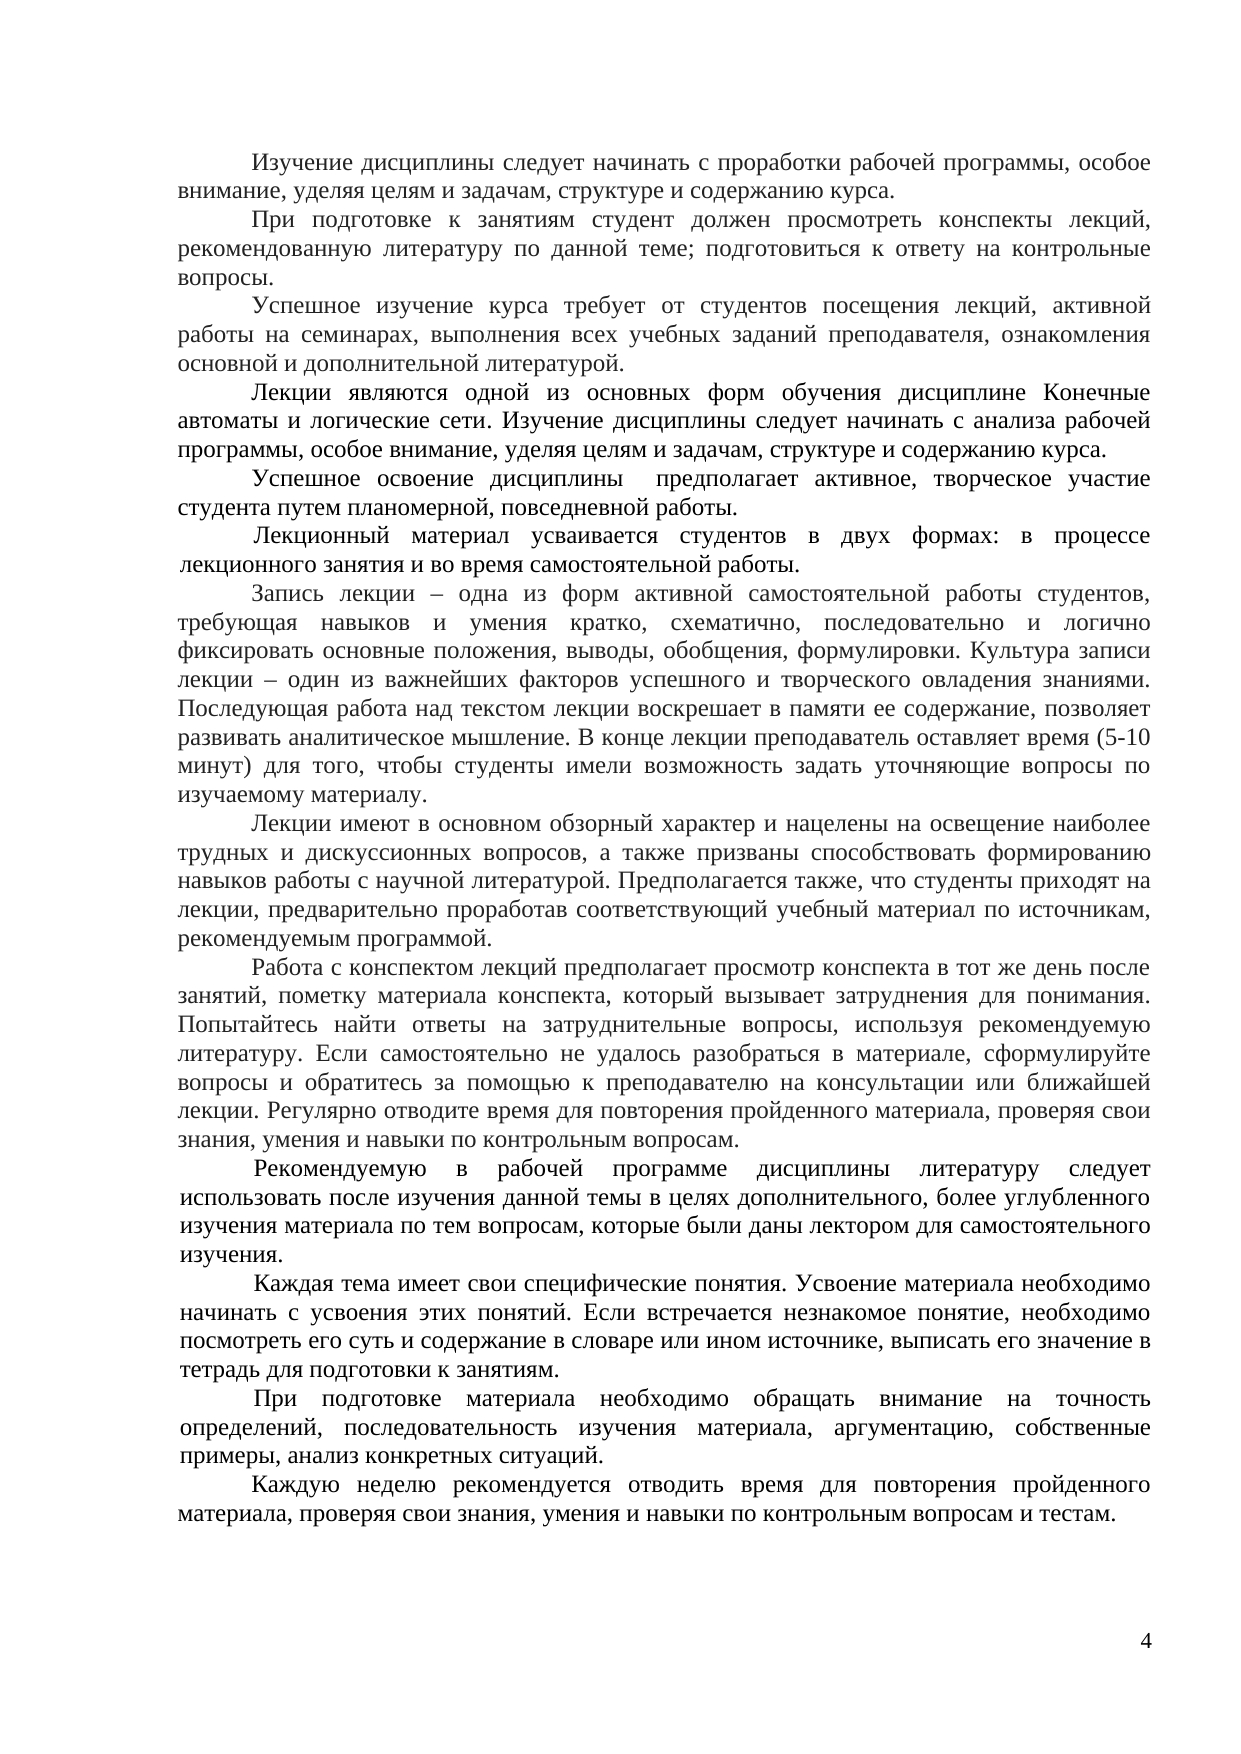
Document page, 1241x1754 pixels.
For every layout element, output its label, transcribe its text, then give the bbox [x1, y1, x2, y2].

text Успешное изучение курса требует от студентов посещения лекций, активной работы на семинарах, выполнения всех учебных заданий преподавателя, ознакомления основной и дополнительной литературой. [177, 291, 1152, 377]
text Рекомендуемую в рабочей программе дисциплины литературу следует использовать после изучения данной темы в целях дополнительного, более углубленного изучения материала по тем вопросам, которые были даны лектором для самостоятельного изучения. [179, 1153, 1152, 1268]
text Лекционный материал усваивается студентов в двух формах: в процессе лекционного занятия и во время самостоятельной работы. [179, 521, 1152, 578]
text Успешное освоение дисциплины предполагает активное, творческое участие студента путем планомерной, повседневной работы. [177, 463, 1152, 521]
text Работа с конспектом лекций предполагает просмотр конспекта в тот же день после занятий, пометку материала конспекта, который вызывает затруднения для понимания. Попытайтесь найти ответы на затруднительные вопросы, используя рекомендуемую литературу. Если самостоятельно не удалось разобраться в материале, сформулируйте вопросы и обратитесь за помощью к преподавателю на консультации или ближайшей лекции. Регулярно отводите время для повторения пройденного материала, проверяя свои знания, умения и навыки по контрольным вопросам. [177, 952, 1152, 1153]
text Запись лекции – одна из форм активной самостоятельной работы студентов, требующая навыков и умения кратко, схематично, последовательно и логично фиксировать основные положения, выводы, обобщения, формулировки. Культура записи лекции – один из важнейших факторов успешного и творческого овладения знаниями. Последующая работа над текстом лекции воскрешает в памяти ее содержание, позволяет развивать аналитическое мышление. В конце лекции преподаватель оставляет время (5-10 минут) для того, чтобы студенты имели возможность задать уточняющие вопросы по изучаемому материалу. [177, 578, 1152, 808]
text Лекции имеют в основном обзорный характер и нацелены на освещение наиболее трудных и дискуссионных вопросов, а также призваны способствовать формированию навыков работы с научной литературой. Предполагается также, что студенты приходят на лекции, предварительно проработав соответствующий учебный материал по источникам, рекомендуемым программой. [177, 808, 1152, 952]
text Каждая тема имеет свои специфические понятия. Усвоение материала необходимо начинать с усвоения этих понятий. Если встречается незнакомое понятие, необходимо посмотреть его суть и содержание в словаре или ином источнике, выписать его значение в тетрадь для подготовки к занятиям. [179, 1268, 1152, 1383]
text Лекции являются одной из основных форм обучения дисциплине Конечные автоматы и логические сети. Изучение дисциплины следует начинать с анализа рабочей программы, особое внимание, уделяя целям и задачам, структуре и содержанию курса. [177, 377, 1152, 463]
text Каждую неделю рекомендуется отводить время для повторения пройденного материала, проверяя свои знания, умения и навыки по контрольным вопросам и тестам. [177, 1469, 1152, 1527]
text При подготовке материала необходимо обращать внимание на точность определений, последовательность изучения материала, аргументацию, собственные примеры, анализ конкретных ситуаций. [179, 1383, 1152, 1469]
text Изучение дисциплины следует начинать с проработки рабочей программы, особое внимание, уделяя целям и задачам, структуре и содержанию курса. [177, 147, 1152, 204]
text При подготовке к занятиям студент должен просмотреть конспекты лекций, рекомендованную литературу по данной теме; подготовиться к ответу на контрольные вопросы. [177, 204, 1152, 291]
